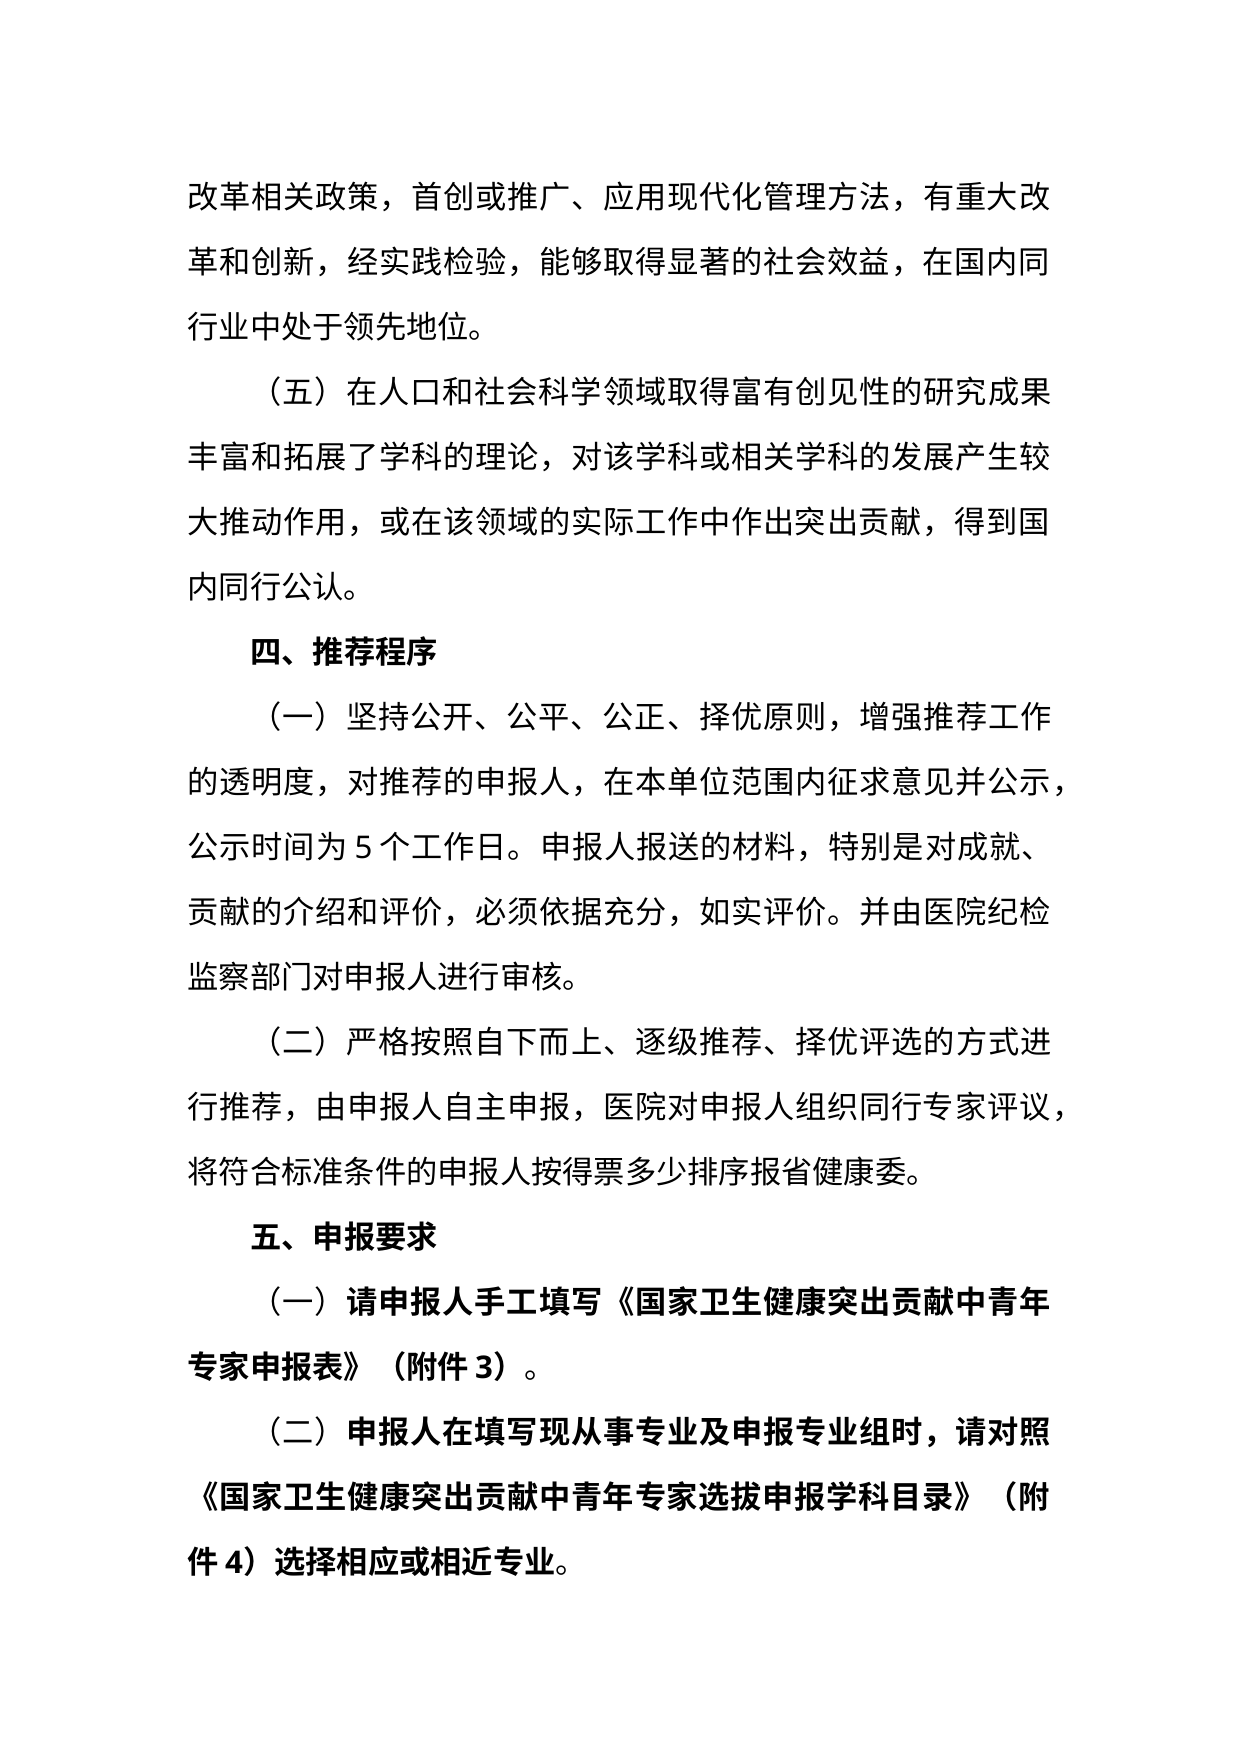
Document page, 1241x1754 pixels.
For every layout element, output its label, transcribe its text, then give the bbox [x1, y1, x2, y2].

text （二）申报人在填写现从事专业及申报专业组时，请对照《国家卫生健康突出贡献中青年专家选拔申报学科目录》（附件4）选择相应或相近专业。 [187, 1397, 1053, 1592]
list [187, 162, 1053, 357]
list （五）在人口和社会科学领域取得富有创见性的研究成果，丰富和拓展了学科的理论，对该学科或相关学科的发展产生较大推动作用，或在该领域的实际工作中作出突出贡献，得到国内同行公认。 [187, 357, 1053, 617]
text 五、申报要求 [187, 1202, 1053, 1267]
text 四、推荐程序 [187, 617, 1053, 682]
list （一）坚持公开、公平、公正、择优原则，增强推荐工作的透明度，对推荐的申报人，在本单位范围内征求意见并公示，公示时间为5个工作日。申报人报送的材料，特别是对成就、贡献的介绍和评价，必须依据充分，如实评价。并由医院纪检监察部门对申报人进行审核。 [187, 682, 1053, 1007]
text （一）请申报人手工填写《国家卫生健康突出贡献中青年专家申报表》（附件3）。 [187, 1267, 1053, 1397]
list （二）严格按照自下而上、逐级推荐、择优评选的方式进行推荐，由申报人自主申报，医院对申报人组织同行专家评议，将符合标准条件的申报人按得票多少排序报省健康委。 [187, 1007, 1053, 1202]
